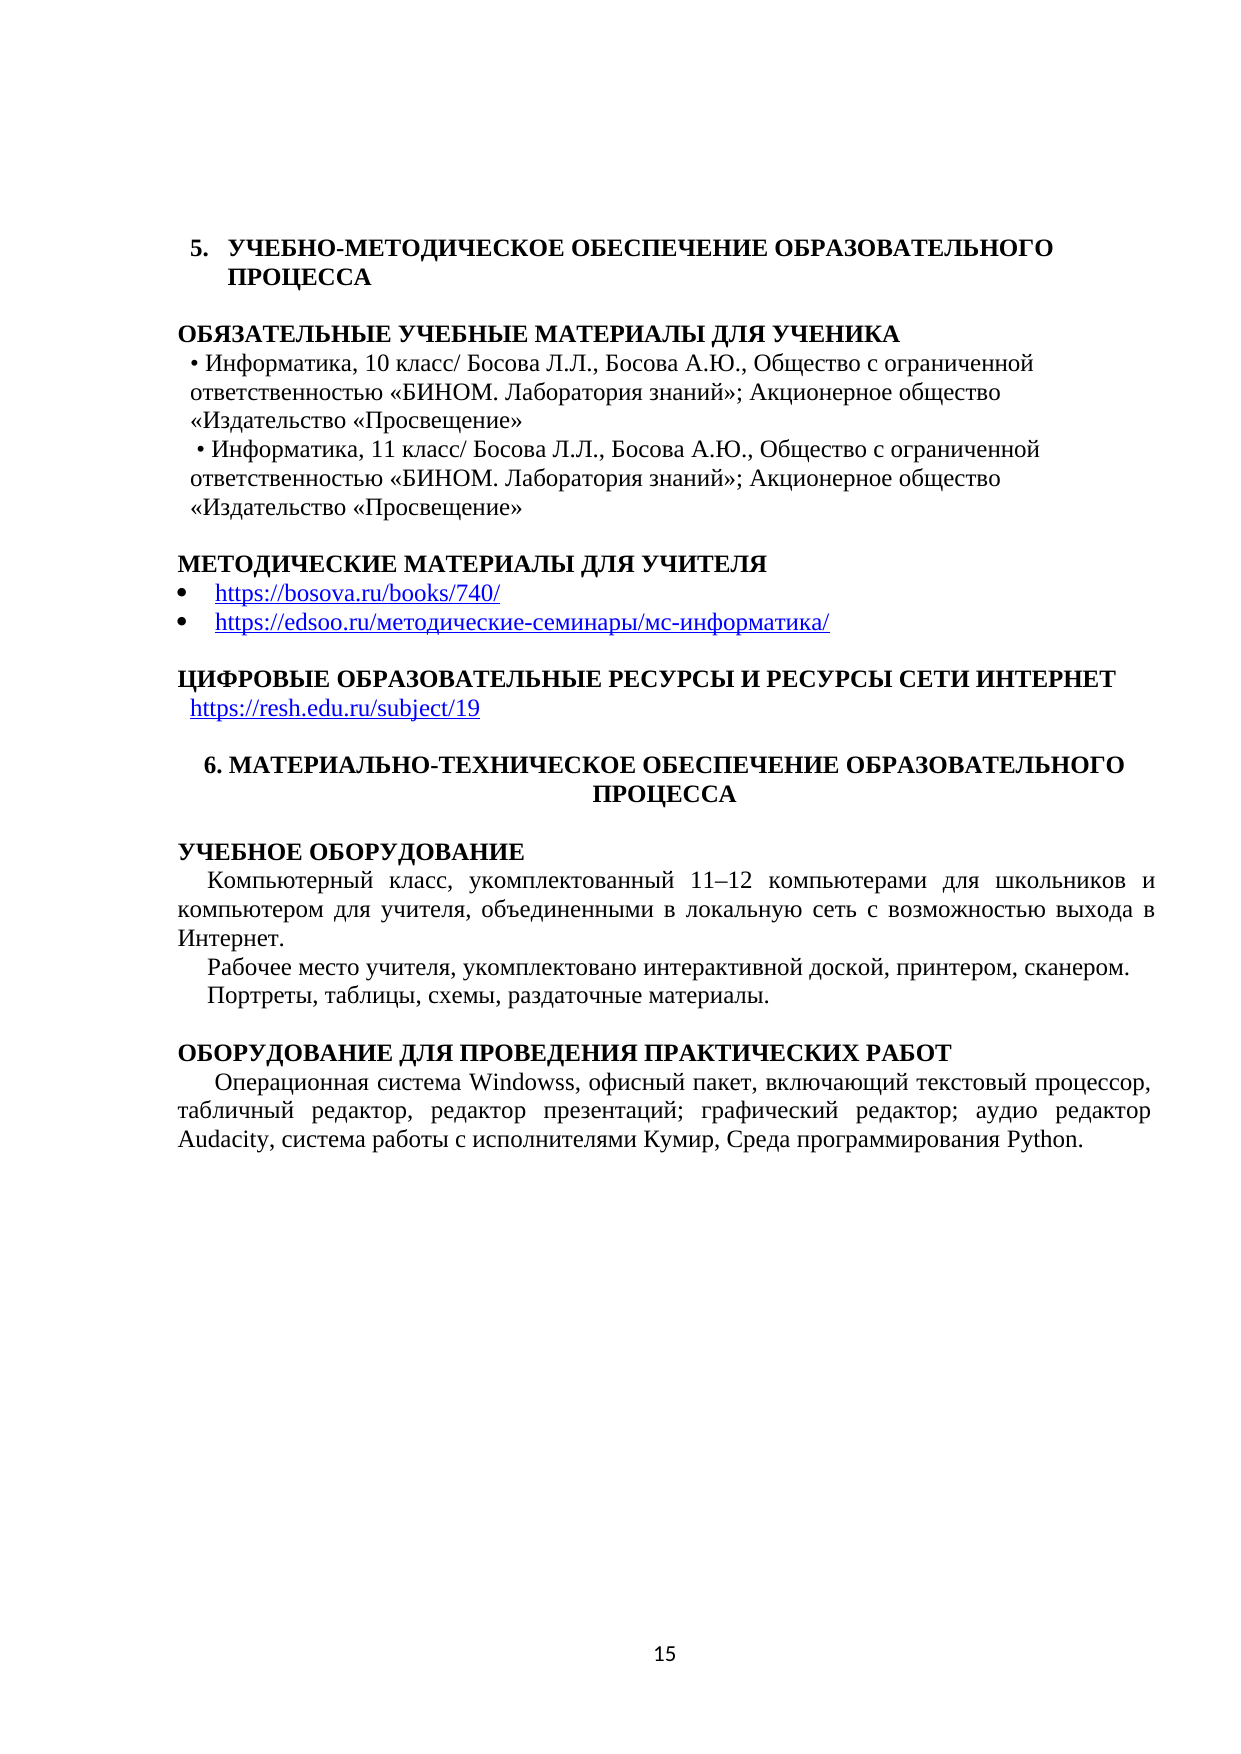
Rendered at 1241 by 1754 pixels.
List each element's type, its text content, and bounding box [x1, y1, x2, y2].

list https://bosova.ru/books/740/ [177, 578, 1152, 607]
text ЦИФРОВЫЕ ОБРАЗОВАТЕЛЬНЫЕ РЕСУРСЫ И РЕСУРСЫ СЕТИ ИНТЕРНЕТ [177, 664, 1152, 693]
text Компьютерный класс, укомплектованный 11–12 компьютерами для школьников и компьютером для учителя, объединенными в локальную сеть с возможностью выхода в Интернет. [177, 866, 1156, 952]
text УЧЕБНОЕ ОБОРУДОВАНИЕ [177, 837, 1152, 866]
list УЧЕБНО-МЕТОДИЧЕСКОЕ ОБЕСПЕЧЕНИЕ ОБРАЗОВАТЕЛЬНОГО ПРОЦЕССА [190, 233, 1152, 291]
text Рабочее место учителя, укомплектовано интерактивной доской, принтером, сканером. [177, 952, 1156, 981]
text ОБОРУДОВАНИЕ ДЛЯ ПРОВЕДЕНИЯ ПРАКТИЧЕСКИХ РАБОТ [177, 1038, 1152, 1067]
text 6. МАТЕРИАЛЬНО-ТЕХНИЧЕСКОЕ ОБЕСПЕЧЕНИЕ ОБРАЗОВАТЕЛЬНОГО ПРОЦЕССА [177, 751, 1152, 808]
text Портреты, таблицы, схемы, раздаточные материалы. [177, 981, 1156, 1009]
text ОБЯЗАТЕЛЬНЫЕ УЧЕБНЫЕ МАТЕРИАЛЫ ДЛЯ УЧЕНИКА [177, 319, 1152, 348]
text • Информатика, 10 класс/ Босова Л.Л., Босова А.Ю., Общество с ограниченной ответственностью «БИНОМ. Лаборатория знаний»; Акционерное общество «Издательство «Просвещение» • Информатика, 11 класс/ Босова Л.Л., Босова А.Ю., Общество с ограниченной ответственностью «БИНОМ. Лаборатория знаний»; Акционерное общество «Издательство «Просвещение»‌​ [190, 348, 1152, 521]
text https://resh.edu.ru/subject/19 [190, 693, 1152, 722]
text МЕТОДИЧЕСКИЕ МАТЕРИАЛЫ ДЛЯ УЧИТЕЛЯ [177, 549, 1152, 578]
list https://edsoo.ru/методические-семинары/мс-информатика/ [177, 607, 1152, 636]
text Операционная система Windowss, офисный пакет, включающий текстовый процессор, табличный редактор, редактор презентаций; графический редактор; аудио редактор Audacity, система работы с исполнителями Кумир, Среда программирования Python. [177, 1067, 1152, 1153]
